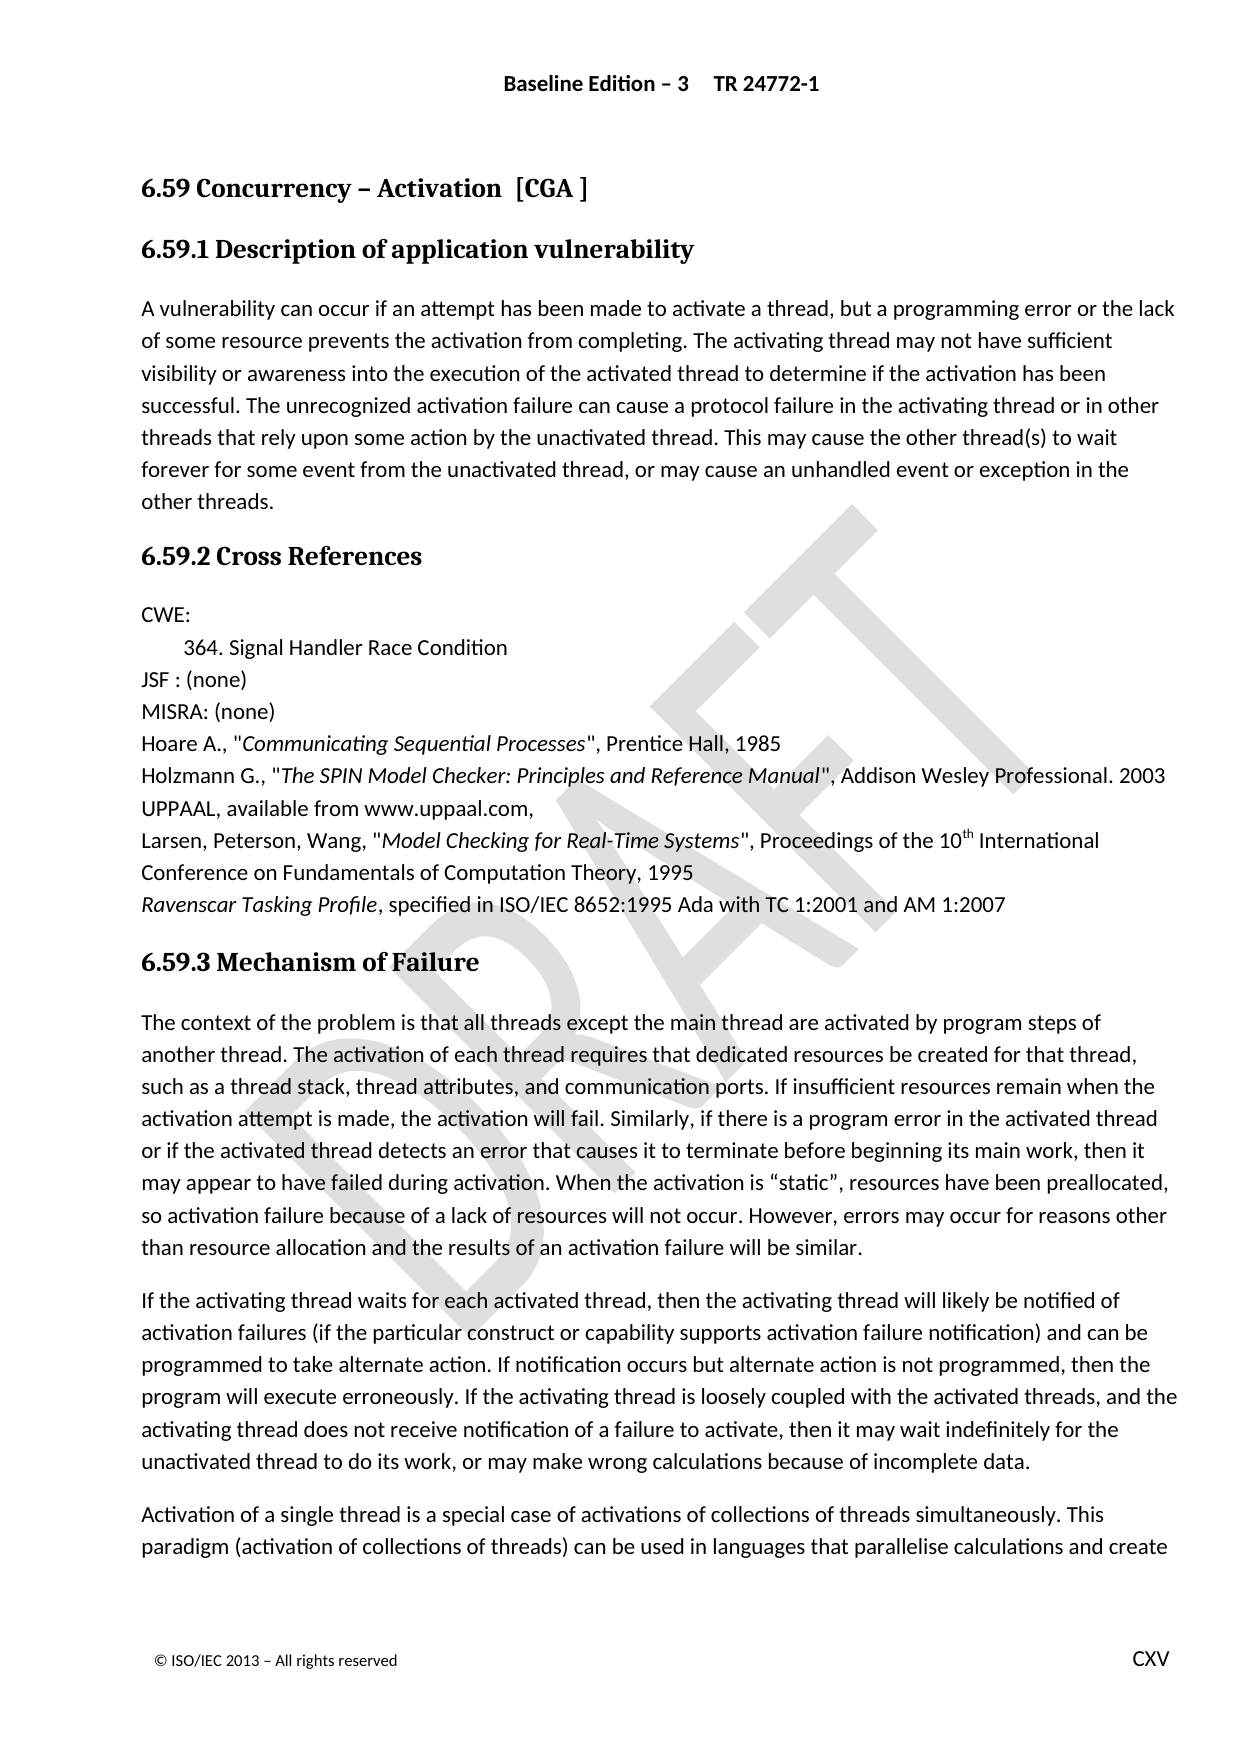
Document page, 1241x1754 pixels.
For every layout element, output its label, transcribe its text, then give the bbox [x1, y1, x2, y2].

text Larsen, Peterson, Wang, "Model Checking for Real-Time Systems", Proceedings of the 10th International Conference on Fundamentals of Computation Theory, 1995 [141, 826, 1182, 886]
text MISRA: (none) [141, 697, 1182, 725]
text Hoare A., "Communicating Sequential Processes", Prentice Hall, 1985 [141, 729, 1182, 757]
text Holzmann G., "The SPIN Model Checker: Principles and Reference Manual", Addison Wesley Professional. 2003 [141, 762, 1182, 789]
text CWE: [141, 601, 1182, 629]
text 364. Signal Handler Race Condition [141, 633, 1182, 661]
text A vulnerability can occur if an attempt has been made to activate a thread, but a programming error or the lack of some resource prevents the activation from completing. The activating thread may not have sufficient visibility or awareness into the execution of the activated thread to determine if the activation has been successful. The unrecognized activation failure can cause a protocol failure in the activating thread or in other threads that rely upon some action by the unactivated thread. This may cause the other thread(s) to wait forever for some event from the unactivated thread, or may cause an unhandled event or exception in the other threads. [141, 294, 1182, 516]
subtitle 6.59 Concurrency – Activation [CGA ] [141, 173, 1182, 205]
text The context of the problem is that all threads except the main thread are activated by program steps of another thread. The activation of each thread requires that dedicated resources be created for that thread, such as a thread stack, thread attributes, and communication ports. If insufficient resources remain when the activation attempt is made, the activation will fail. Similarly, if there is a program error in the activated thread or if the activated thread detects an error that causes it to terminate before beginning its main work, then it may appear to have failed during activation. When the activation is “static”, resources have been preallocated, so activation failure because of a lack of resources will not occur. However, errors may occur for reasons other than resource allocation and the results of an activation failure will be similar. [141, 1008, 1182, 1261]
text If the activating thread waits for each activated thread, then the activating thread will likely be notified of activation failures (if the particular construct or capability supports activation failure notification) and can be programmed to take alternate action. If notification occurs but alternate action is not programmed, then the program will execute erroneously. If the activating thread is loosely coupled with the activated threads, and the activating thread does not receive notification of a failure to activate, then it may wait indefinitely for the unactivated thread to do its work, or may make wrong calculations because of incomplete data. [141, 1286, 1182, 1475]
subtitle 6.59.3 Mechanism of Failure [141, 947, 1182, 979]
subtitle 6.59.2 Cross References [141, 541, 1182, 572]
text Ravenscar Tasking Profile, specified in ISO/IEC 8652:1995 Ada with TC 1:2001 and AM 1:2007 [141, 890, 1182, 918]
text JSF : (none) [141, 665, 1182, 693]
subtitle 6.59.1 Description of application vulnerability [141, 234, 1182, 265]
text UPPAAL, available from www.uppaal.com, [141, 794, 1182, 822]
